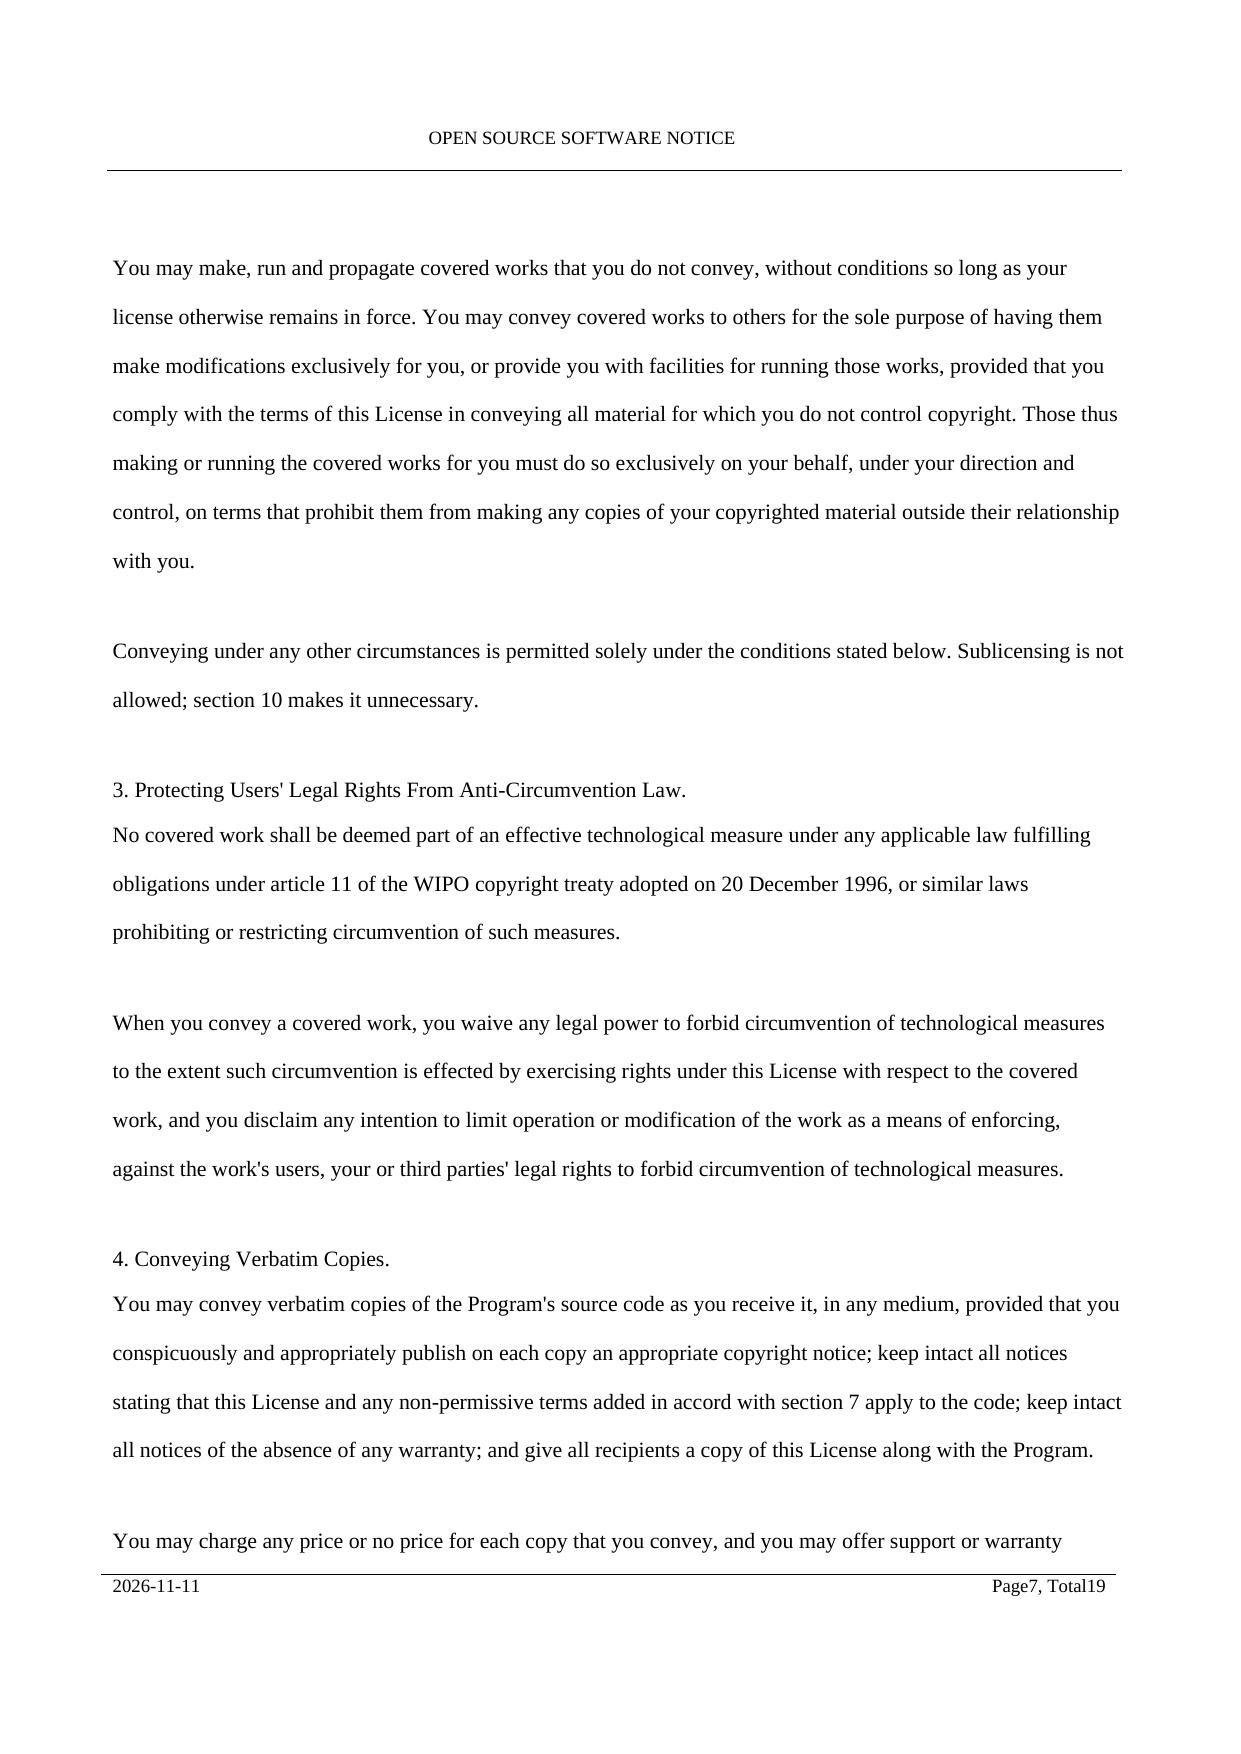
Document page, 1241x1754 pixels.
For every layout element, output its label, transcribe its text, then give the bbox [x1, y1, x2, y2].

text No covered work shall be deemed part of an effective technological measure under any applicable law fulfilling obligations under article 11 of the WIPO copyright treaty adopted on 20 December 1996, or similar laws prohibiting or restricting circumvention of such measures. [112, 818, 1128, 948]
text You may make, run and propagate covered works that you do not convey, without conditions so long as your license otherwise remains in force. You may convey covered works to others for the sole purpose of having them make modifications exclusively for you, or provide you with facilities for running those works, provided that you comply with the terms of this License in conveying all material for which you do not control copyright. Those thus making or running the covered works for you must do so exclusively on your behalf, under your direction and control, on terms that prohibit them from making any copies of your copyrighted material outside their relationship with you. [112, 251, 1128, 576]
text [112, 1524, 1128, 1556]
text Conveying under any other circumstances is permitted solely under the conditions stated below. Sublicensing is not allowed; section 10 makes it unnecessary. [112, 634, 1128, 715]
text 4. Conveying Verbatim Copies. [112, 1242, 1128, 1275]
text You may convey verbatim copies of the Program's source code as you receive it, in any medium, provided that you conspicuously and appropriately publish on each copy an appropriate copyright notice; keep intact all notices stating that this License and any non-permissive terms added in accord with section 7 apply to the code; keep intact all notices of the absence of any warranty; and give all recipients a copy of this License along with the Program. [112, 1287, 1128, 1466]
text When you convey a covered work, you waive any legal power to forbid circumvention of technological measures to the extent such circumvention is effected by exercising rights under this License with respect to the covered work, and you disclaim any intention to limit operation or modification of the work as a means of enforcing, against the work's users, your or third parties' legal rights to forbid circumvention of technological measures. [112, 1006, 1128, 1185]
text 3. Protecting Users' Legal Rights From Anti-Circumvention Law. [112, 773, 1128, 806]
